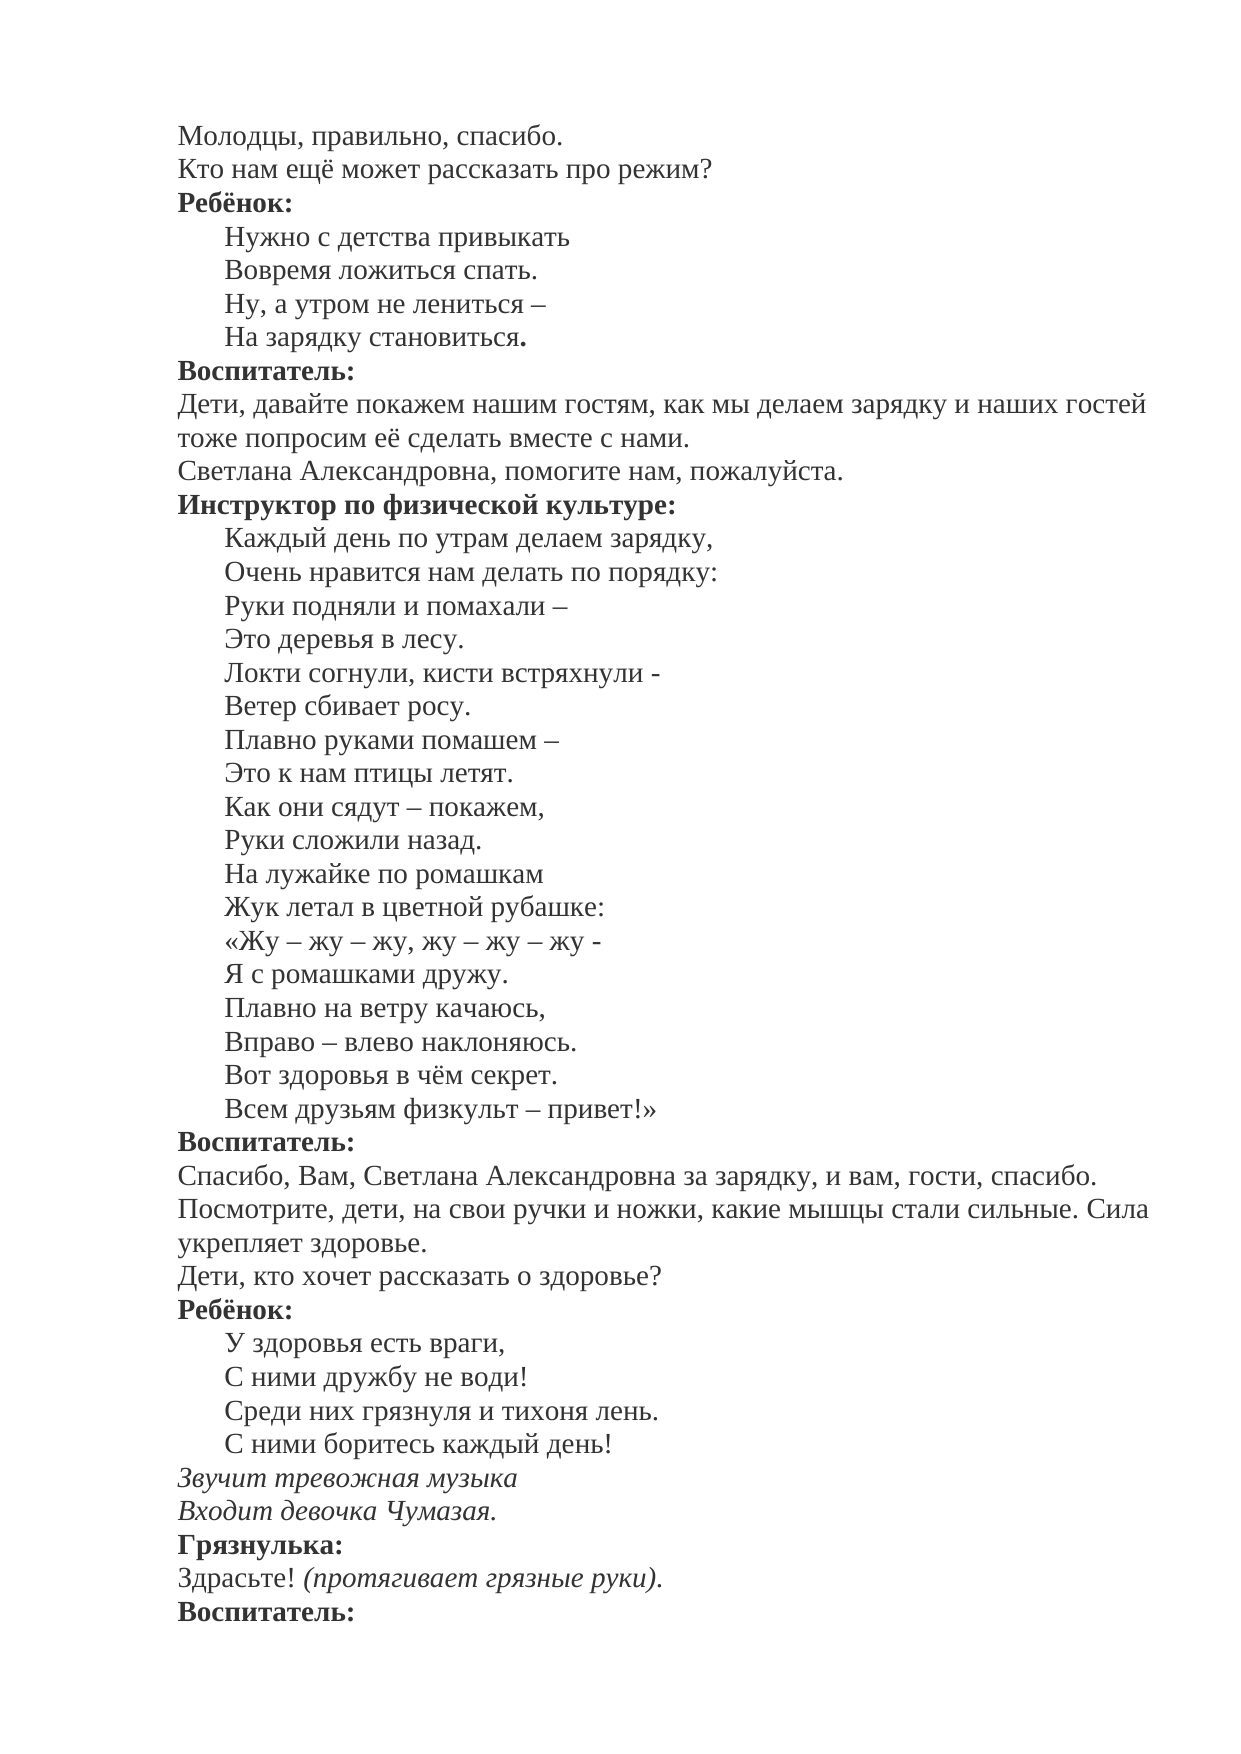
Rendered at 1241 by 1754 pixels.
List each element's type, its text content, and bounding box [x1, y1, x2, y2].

text Ну, а утром не лениться – [224, 286, 1152, 319]
text Очень нравится нам делать по порядку: [224, 554, 1152, 588]
text Спасибо, Вам, Светлана Александровна за зарядку, и вам, гости, спасибо. [177, 1158, 1152, 1191]
text Это деревья в лесу. [224, 621, 1152, 655]
text Руки сложили назад. [224, 822, 1152, 856]
text Ветер сбивает росу. [224, 688, 1152, 722]
text Дети, давайте покажем нашим гостям, как мы делаем зарядку и наших гостей тоже попросим её сделать вместе с нами. [177, 386, 1152, 453]
text Локти согнули, кисти встряхнули - [224, 655, 1152, 688]
text Жук летал в цветной рубашке: [224, 889, 1152, 923]
text Я с ромашками дружу. [224, 957, 1152, 990]
text Кто нам ещё может рассказать про режим? [177, 152, 1152, 185]
text Всем друзьям физкульт – привет!» [224, 1091, 1152, 1124]
text Здрасьте! (протягивает грязные руки). [177, 1560, 1152, 1594]
text У здоровья есть враги, [224, 1326, 1152, 1359]
text Посмотрите, дети, на свои ручки и ножки, какие мышцы стали сильные. Сила укрепляет здоровье. [177, 1191, 1152, 1258]
text Нужно с детства привыкать [224, 219, 1152, 252]
text Это к нам птицы летят. [224, 755, 1152, 789]
text Плавно руками помашем – [224, 722, 1152, 755]
text Воспитатель: [177, 353, 1152, 386]
text Воспитатель: [177, 1124, 1152, 1158]
text Дети, кто хочет рассказать о здоровье? [177, 1258, 1152, 1292]
text На лужайке по ромашкам [224, 856, 1152, 889]
text Инструктор по физической культуре: [177, 487, 1152, 521]
text Молодцы, правильно, спасибо. [177, 118, 1152, 152]
text Руки подняли и помахали – [224, 588, 1152, 621]
text С ними боритесь каждый день! [224, 1426, 1152, 1460]
text Вправо – влево наклоняюсь. [224, 1024, 1152, 1057]
text Светлана Александровна, помогите нам, пожалуйста. [177, 453, 1152, 487]
text Входит девочка Чумазая. [177, 1493, 1152, 1527]
text Ребёнок: [177, 185, 1152, 219]
text Воспитатель: [177, 1594, 1152, 1627]
text Вовремя ложиться спать. [224, 252, 1152, 286]
text Грязнулька: [177, 1527, 1152, 1560]
text На зарядку становиться. [224, 319, 1152, 353]
text Как они сядут – покажем, [224, 789, 1152, 822]
text Вот здоровья в чём секрет. [224, 1057, 1152, 1091]
text С ними дружбу не води! [224, 1359, 1152, 1393]
text Ребёнок: [177, 1292, 1152, 1326]
text Среди них грязнуля и тихоня лень. [224, 1393, 1152, 1426]
text Каждый день по утрам делаем зарядку, [224, 521, 1152, 554]
text Звучит тревожная музыка [177, 1460, 1152, 1493]
text «Жу – жу – жу, жу – жу – жу - [224, 923, 1152, 957]
text Плавно на ветру качаюсь, [224, 990, 1152, 1024]
